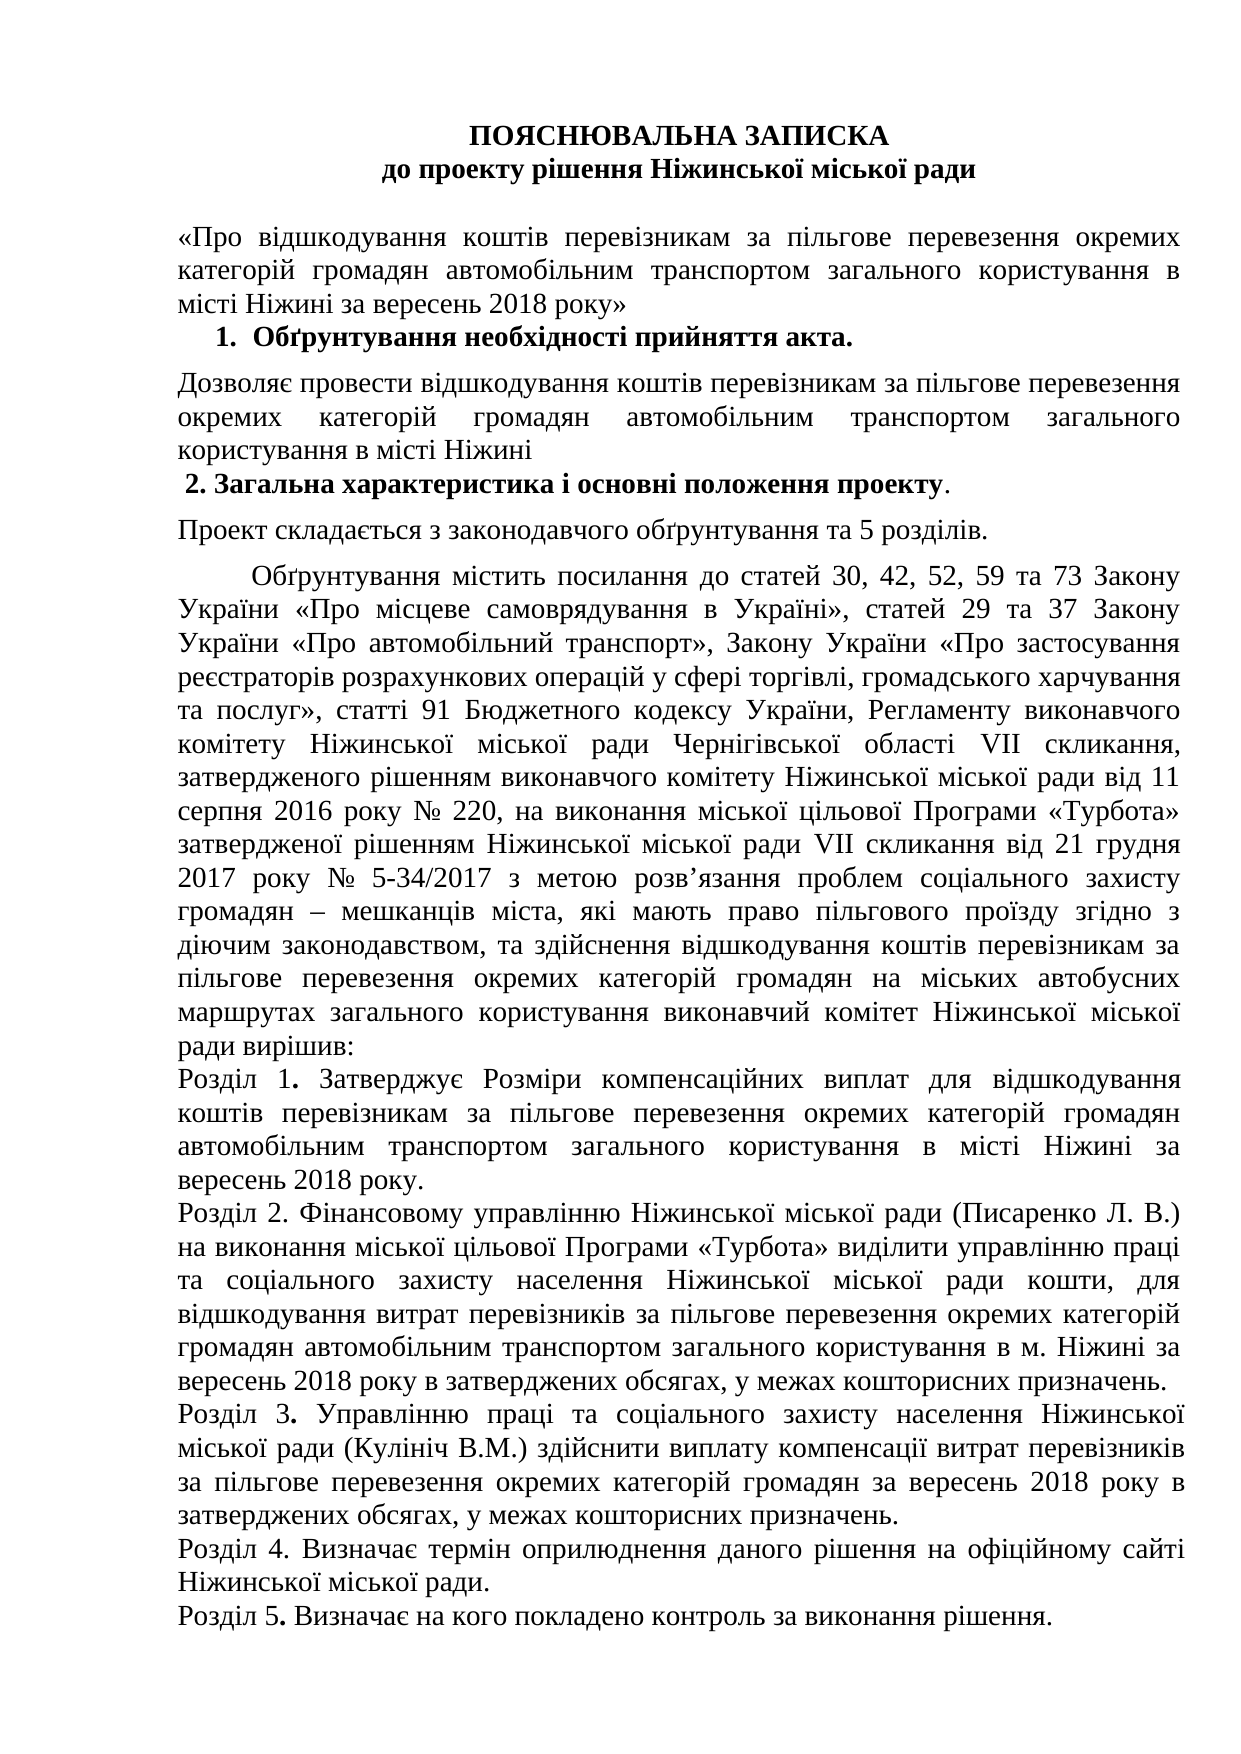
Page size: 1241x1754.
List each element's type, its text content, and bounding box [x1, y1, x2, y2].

text Проект складається з законодавчого обґрунтування та 5 розділів. [177, 512, 1186, 546]
text ПОЯСНЮВАЛЬНА ЗАПИСКА [177, 118, 1181, 152]
text Розділ 5. Визначає на кого покладено контроль за виконання рішення. [177, 1598, 1181, 1631]
text Розділ 1. Затверджує Розміри компенсаційних виплат для відшкодування коштів перевізникам за пільгове перевезення окремих категорій громадян автомобільним транспортом загального користування в місті Ніжині за вересень 2018 року. [177, 1061, 1181, 1195]
text Розділ 3. Управлінню праці та соціального захисту населення Ніжинської міської ради (Кулініч В.М.) здійснити виплату компенсації витрат перевізників за пільгове перевезення окремих категорій громадян за вересень 2018 року в затверджених обсягах, у межах кошторисних призначень. [177, 1397, 1186, 1531]
text до проекту рішення Ніжинської міської ради [177, 152, 1181, 185]
text 2. Загальна характеристика і основні положення проекту. [177, 466, 1186, 499]
list Обґрунтування необхідності прийняття акта. [215, 319, 1186, 353]
text Розділ 4. Визначає термін оприлюднення даного рішення на офіційному сайті Ніжинської міської ради. [177, 1531, 1186, 1598]
text Обґрунтування містить посилання до статей 30, 42, 52, 59 та 73 Закону України «Про місцеве самоврядування в Україні», статей 29 та 37 Закону України «Про автомобільний транспорт», Закону України «Про застосування реєстраторів розрахункових операцій у сфері торгівлі, громадського харчування та послуг», статті 91 Бюджетного кодексу України, Регламенту виконавчого комітету Ніжинської міської ради Чернігівської області VІІ скликання, затвердженого рішенням виконавчого комітету Ніжинської міської ради від 11 серпня 2016 року № 220, на виконання міської цільової Програми «Турбота» затвердженої рішенням Ніжинської міської ради VІІ скликання від 21 грудня 2017 року № 5-34/2017 з метою розв’язання проблем соціального захисту громадян – мешканців міста, які мають право пільгового проїзду згідно з діючим законодавством, та здійснення відшкодування коштів перевізникам за пільгове перевезення окремих категорій громадян на міських автобусних маршрутах загального користування виконавчий комітет Ніжинської міської ради вирішив: [177, 558, 1181, 1061]
text Дозволяє провести відшкодування коштів перевізникам за пільгове перевезення окремих категорій громадян автомобільним транспортом загального користування в місті Ніжині [177, 365, 1181, 466]
text «Про відшкодування коштів перевізникам за пільгове перевезення окремих категорій громадян автомобільним транспортом загального користування в місті Ніжині за вересень 2018 року» [177, 219, 1181, 319]
text Розділ 2. Фінансовому управлінню Ніжинської міської ради (Писаренко Л. В.) на виконання міської цільової Програми «Турбота» виділити управлінню праці та соціального захисту населення Ніжинської міської ради кошти, для відшкодування витрат перевізників за пільгове перевезення окремих категорій громадян автомобільним транспортом загального користування в м. Ніжині за вересень 2018 року в затверджених обсягах, у межах кошторисних призначень. [177, 1195, 1181, 1397]
